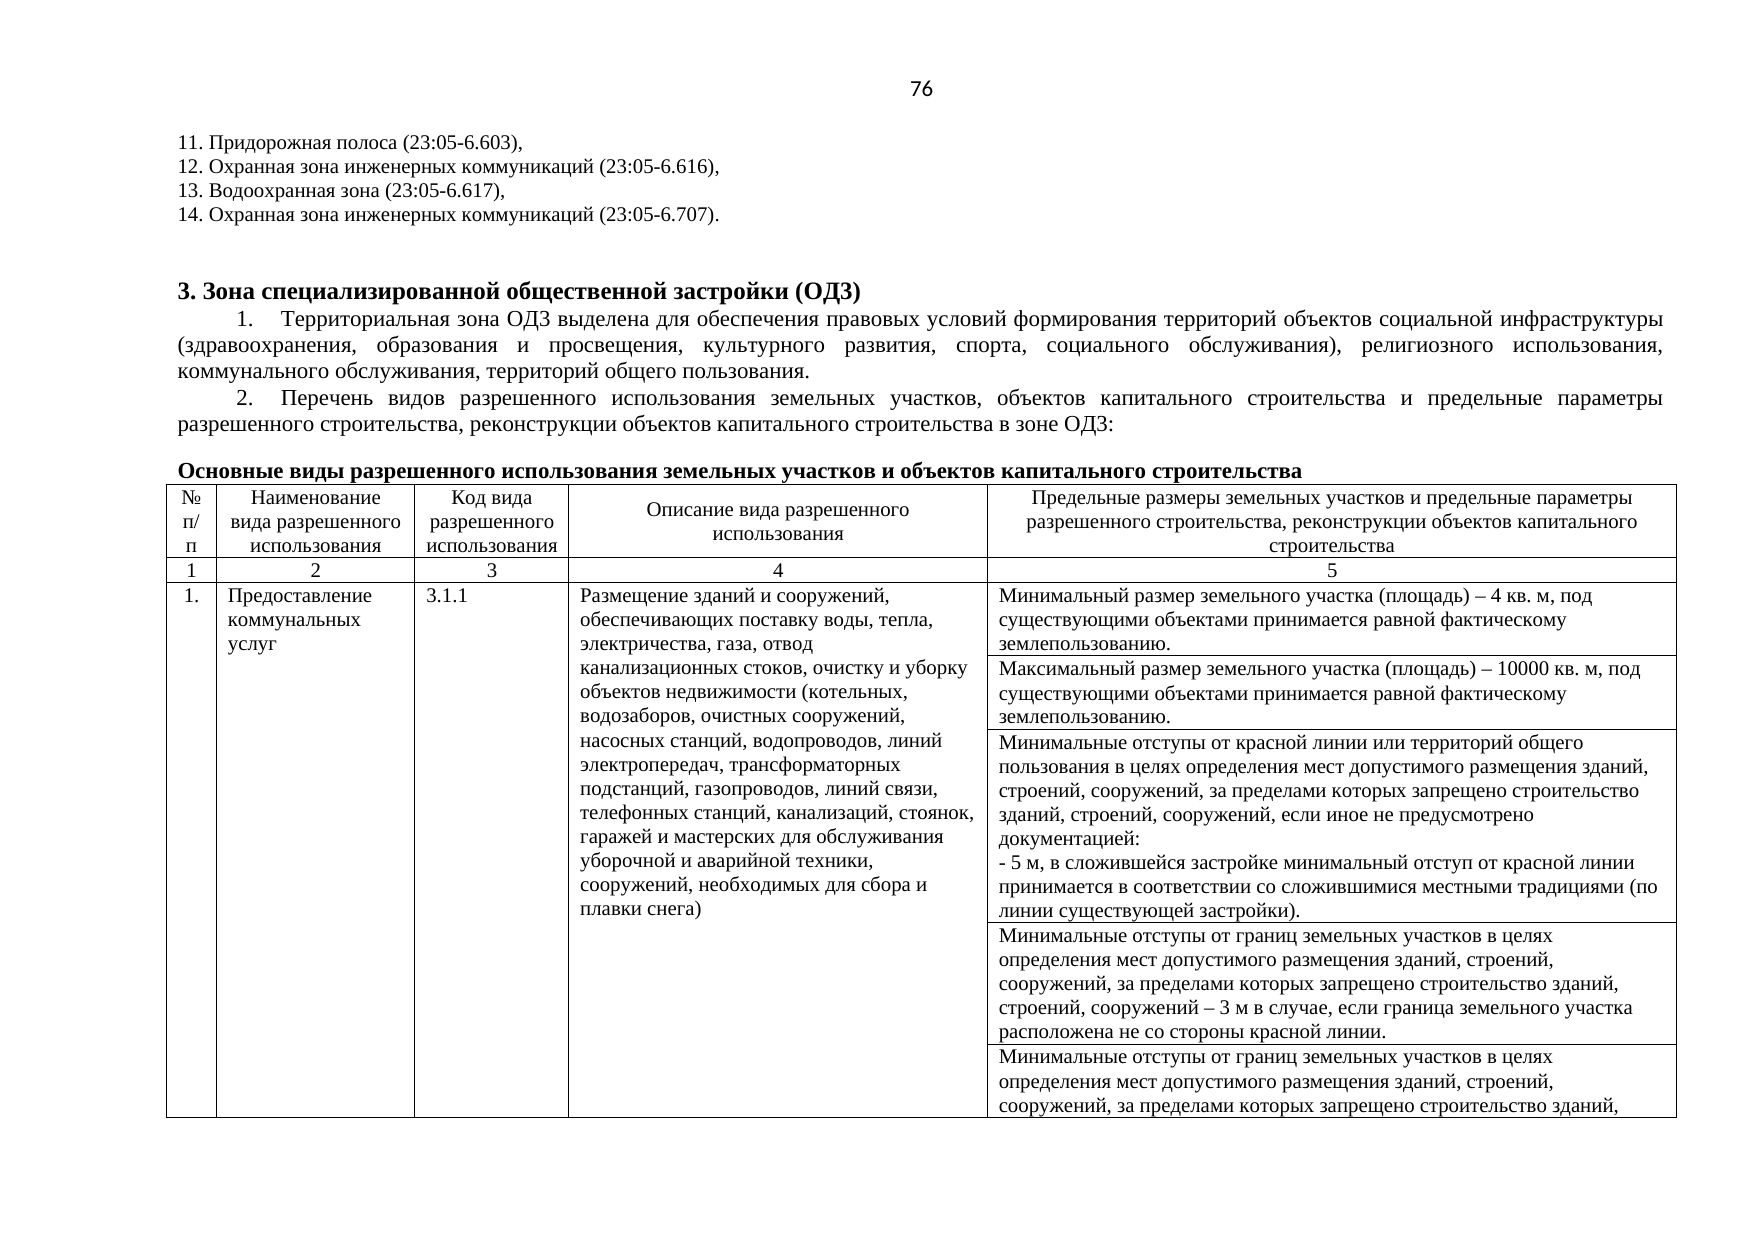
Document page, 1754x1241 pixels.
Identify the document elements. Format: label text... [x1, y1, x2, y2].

table_cell Минимальные отступы от границ земельных участков в целях определения мест допустимого размещения зданий, строений, сооружений, за пределами которых запрещено строительство зданий, строений, сооружений – 3 м в случае, если граница земельного участка расположена не со стороны красной линии. [988, 923, 1676, 1043]
table_cell 5 [988, 558, 1676, 582]
text 2. Перечень видов разрешенного использования земельных участков, объектов капитального строительства и предельные параметры разрешенного строительства, реконструкции объектов капитального строительства в зоне ОД3: [177, 384, 1665, 437]
table_cell 1. [167, 583, 216, 1117]
subtitle 3. Зона специализированной общественной застройки (ОД3) [177, 276, 1665, 305]
table_cell 2 [217, 558, 414, 582]
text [177, 130, 1665, 226]
subtitle Основные виды разрешенного использования земельных участков и объектов капитального строительства [177, 457, 1665, 484]
table_header № п/п [167, 485, 216, 557]
text 1. Территориальная зона ОД3 выделена для обеспечения правовых условий формирования территорий объектов социальной инфраструктуры (здравоохранения, образования и просвещения, культурного развития, спорта, социального обслуживания), религиозного использования, коммунального обслуживания, территорий общего пользования. [177, 305, 1665, 384]
table_cell Минимальные отступы от красной линии или территорий общего пользования в целях определения мест допустимого размещения зданий, строений, сооружений, за пределами которых запрещено строительство зданий, строений, сооружений, если иное не предусмотрено документацией: - 5 м, в сложившейся застройке минимальный отступ от красной линии принимается в соответствии со сложившимися местными традициями (по линии существующей застройки). [988, 730, 1676, 922]
table_cell Максимальный размер земельного участка (площадь) – 10000 кв. м, под существующими объектами принимается равной фактическому землепользованию. [988, 656, 1676, 728]
table_header Предельные размеры земельных участков и предельные параметры разрешенного строительства, реконструкции объектов капитального строительства [988, 485, 1676, 557]
table_cell Предоставление коммунальных услуг [217, 583, 414, 1117]
table_cell 4 [569, 558, 987, 582]
table_header Описание вида разрешенного использования [569, 485, 987, 557]
table_cell Размещение зданий и сооружений, обеспечивающих поставку воды, тепла, электричества, газа, отвод канализационных стоков, очистку и уборку объектов недвижимости (котельных, водозаборов, очистных сооружений, насосных станций, водопроводов, линий электропередач, трансформаторных подстанций, газопроводов, линий связи, телефонных станций, канализаций, стоянок, гаражей и мастерских для обслуживания уборочной и аварийной техники, сооружений, необходимых для сбора и плавки снега) [569, 583, 987, 1117]
table_cell 3 [415, 558, 568, 582]
table_header Код вида разрешенного использования [415, 485, 568, 557]
table_cell 3.1.1 [415, 583, 568, 1117]
table_header Наименование вида разрешенного использования [217, 485, 414, 557]
table_cell 1 [167, 558, 216, 582]
table_cell Минимальный размер земельного участка (площадь) – 4 кв. м, под существующими объектами принимается равной фактическому землепользованию. [988, 583, 1676, 655]
